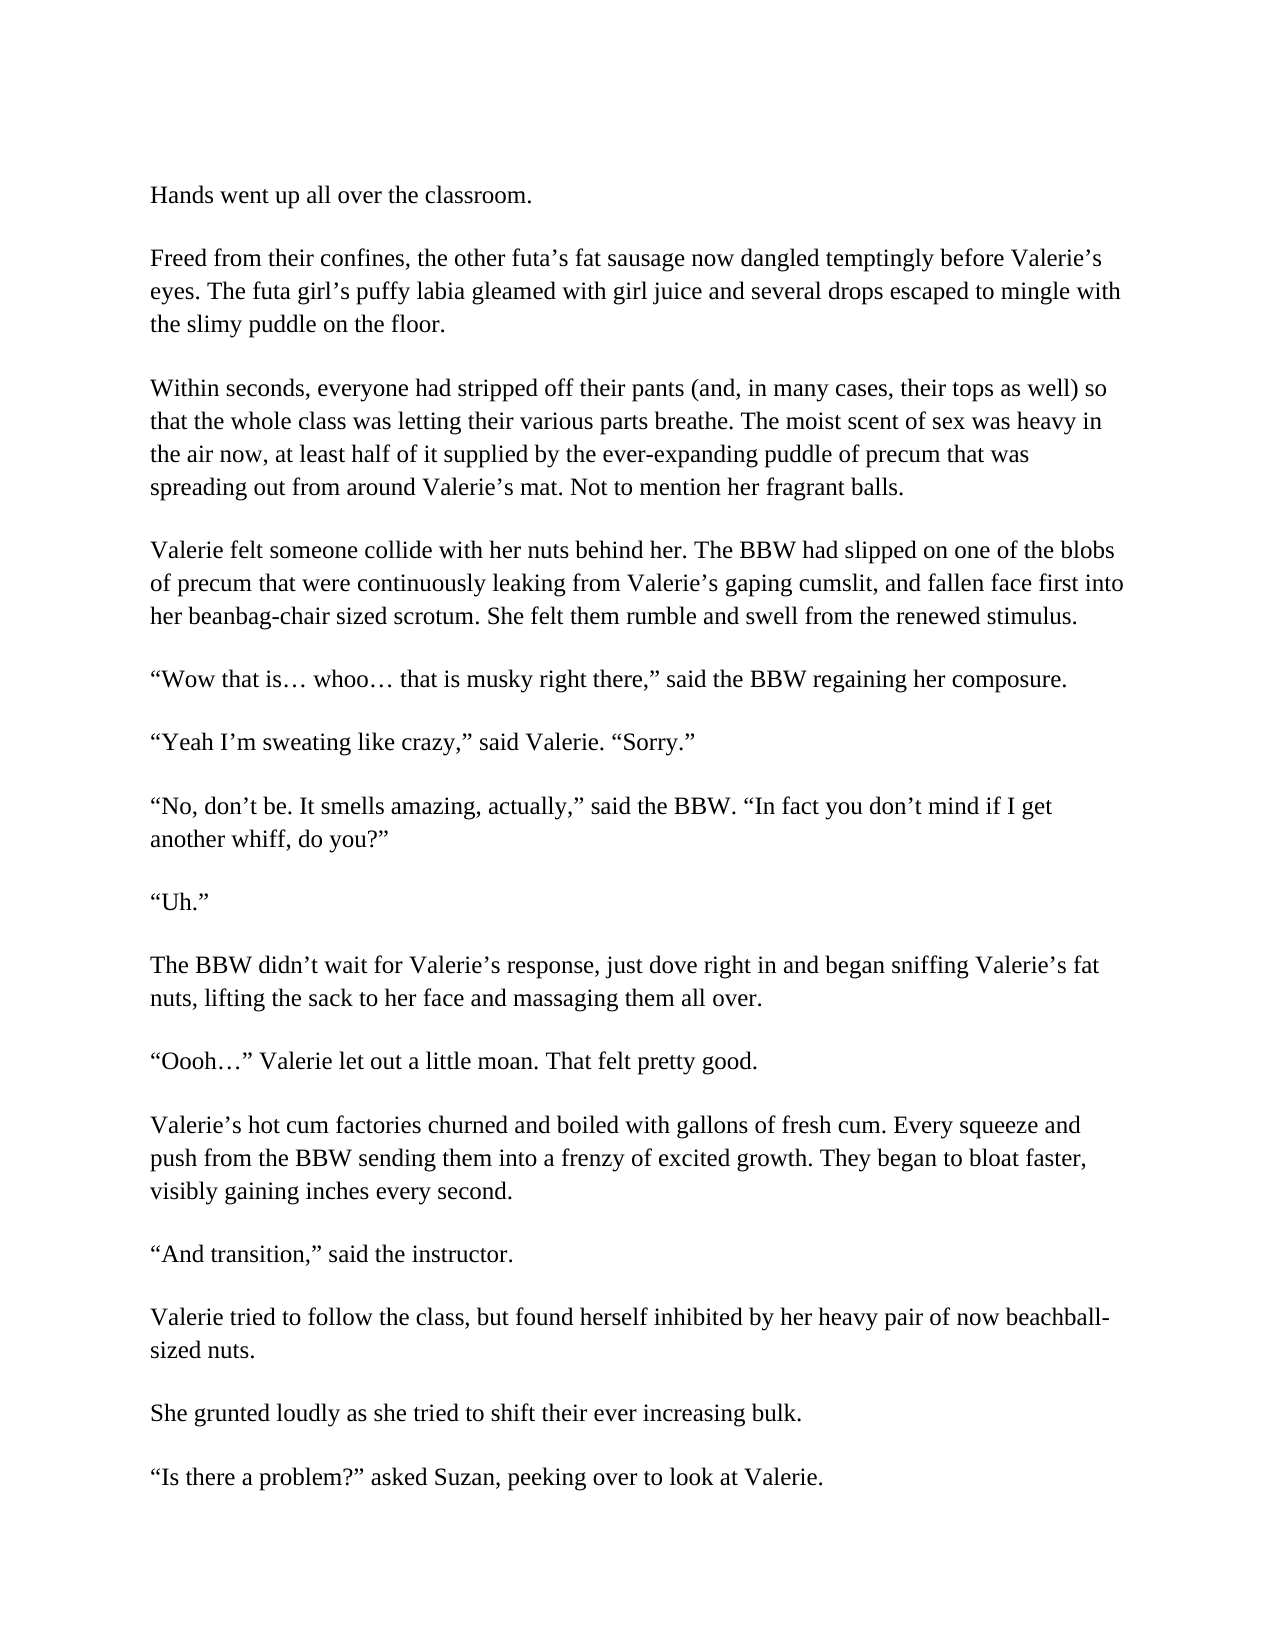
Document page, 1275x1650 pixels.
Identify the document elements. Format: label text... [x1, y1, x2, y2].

text “No, don’t be. It smells amazing, actually,” said the BBW. “In fact you don’t mind if I get another whiff, do you?” [150, 791, 1125, 852]
text “Uh.” [150, 887, 1125, 916]
text “Is there a problem?” asked Suzan, peeking over to look at Valerie. [150, 1462, 1125, 1490]
text Valerie tried to follow the class, but found herself inhibited by her heavy pair of now beachball-sized nuts. [150, 1302, 1125, 1364]
text “Wow that is… whoo… that is musky right there,” said the BBW regaining her composure. [150, 664, 1125, 693]
text Freed from their confines, the other futa’s fat sausage now dangled temptingly before Valerie’s eyes. The futa girl’s puffy labia gleamed with girl juice and several drops escaped to mingle with the slimy puddle on the floor. [150, 243, 1125, 338]
text Within seconds, everyone had stripped off their pants (and, in many cases, their tops as well) so that the whole class was letting their various parts breathe. The moist scent of sex was heavy in the air now, at least half of it supplied by the ever-expanding puddle of precum that was spreading out from around Valerie’s mat. Not to mention her fragrant balls. [150, 373, 1125, 501]
text “Oooh…” Valerie let out a little moan. That felt pretty good. [150, 1046, 1125, 1075]
text Hands went up all over the classroom. [150, 180, 1125, 209]
text Valerie felt someone collide with her nuts behind her. The BBW had slipped on one of the blobs of precum that were continuously leaking from Valerie’s gaping cumslit, and fallen face first into her beanbag-chair sized scrotum. She felt them rumble and swell from the renewed stimulus. [150, 535, 1125, 630]
text “And transition,” said the instructor. [150, 1239, 1125, 1268]
text Valerie’s hot cum factories churned and boiled with gallons of fresh cum. Every squeeze and push from the BBW sending them into a frenzy of excited growth. They began to bloat faster, visibly gaining inches every second. [150, 1110, 1125, 1204]
text “Yeah I’m sweating like crazy,” said Valerie. “Sorry.” [150, 727, 1125, 756]
text She grunted loudly as she tried to shift their ever increasing bulk. [150, 1398, 1125, 1427]
text The BBW didn’t wait for Valerie’s response, just dove right in and began sniffing Valerie’s fat nuts, lifting the sack to her face and massaging them all over. [150, 950, 1125, 1012]
